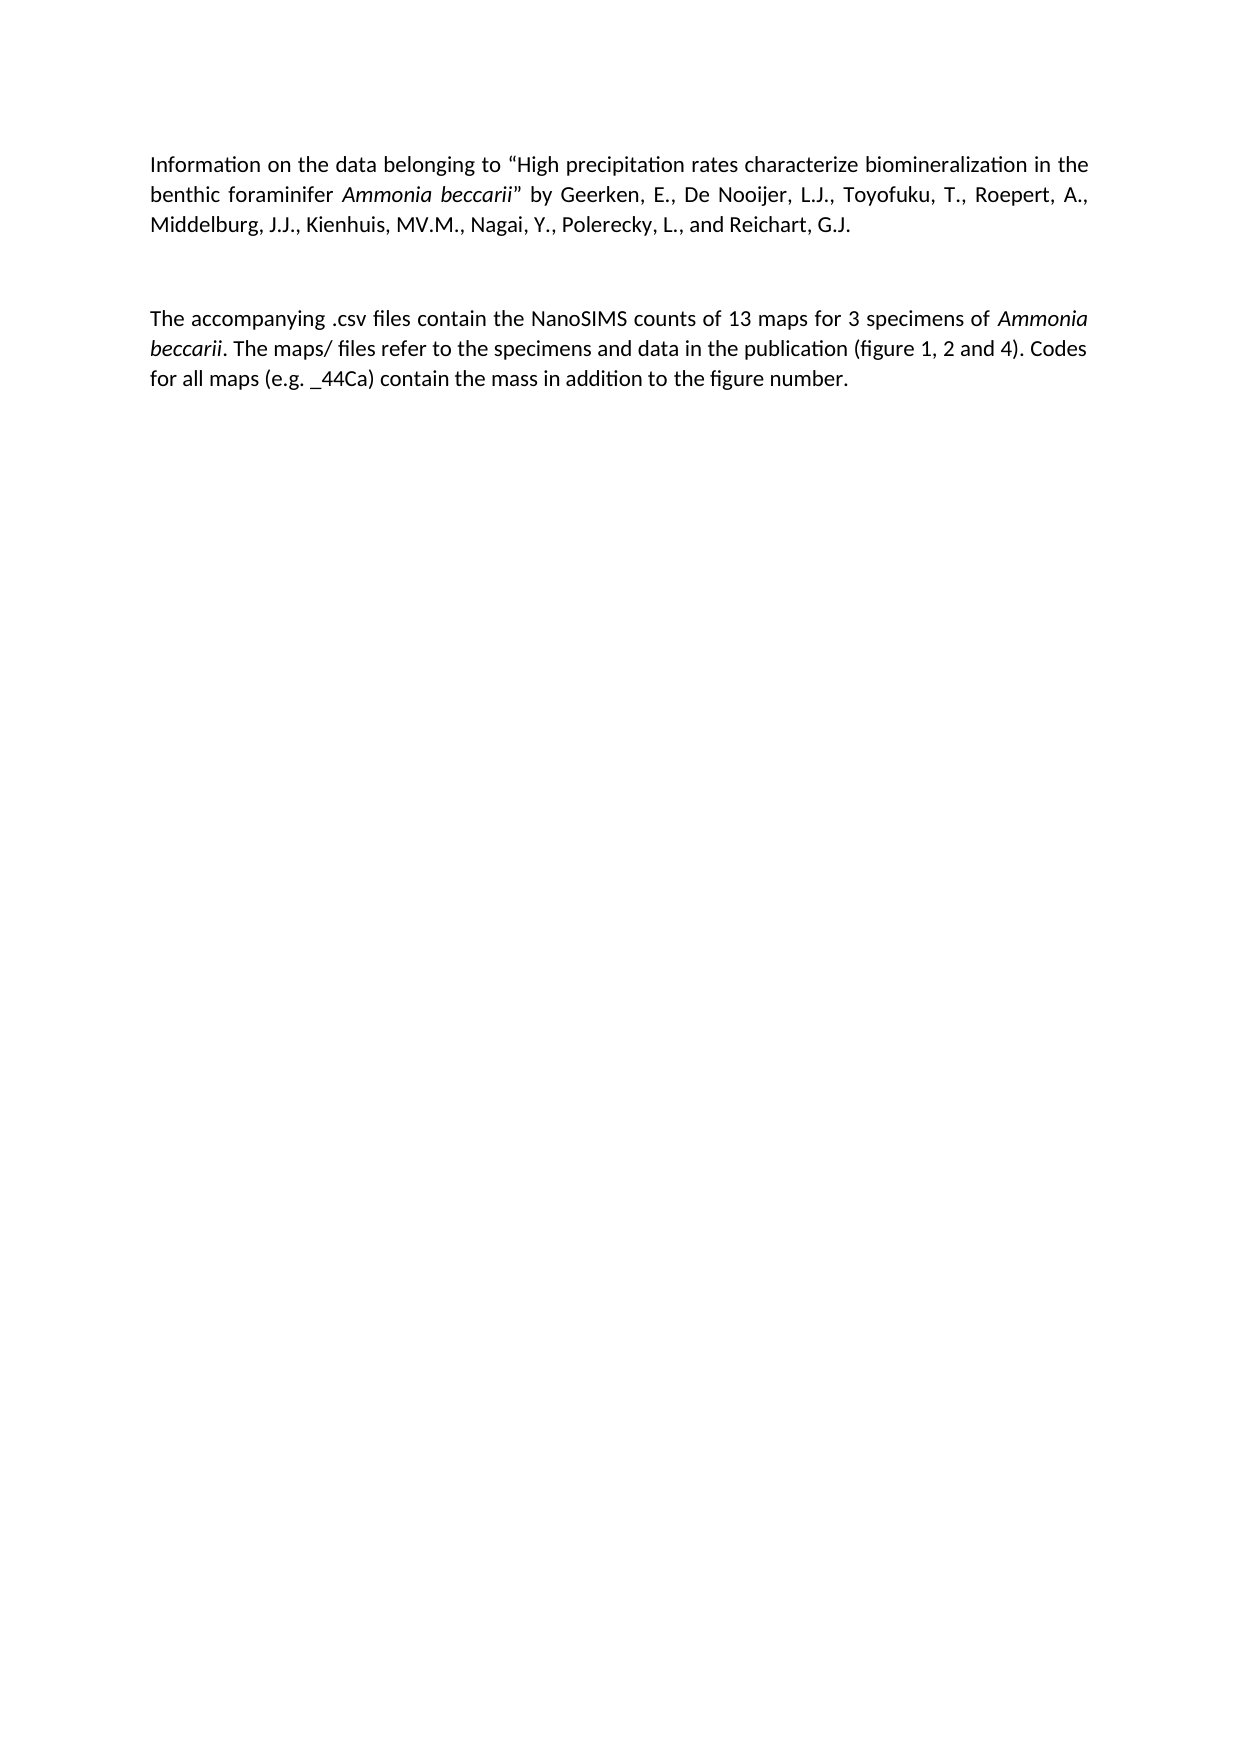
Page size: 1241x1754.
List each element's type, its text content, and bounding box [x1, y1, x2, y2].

text Information on the data belonging to “High precipitation rates characterize biomineralization in the benthic foraminifer Ammonia beccarii” by Geerken, E., De Nooijer, L.J., Toyofuku, T., Roepert, A., Middelburg, J.J., Kienhuis, MV.M., Nagai, Y., Polerecky, L., and Reichart, G.J. [150, 150, 1090, 238]
text The accompanying .csv files contain the NanoSIMS counts of 13 maps for 3 specimens of Ammonia beccarii. The maps/ files refer to the specimens and data in the publication (figure 1, 2 and 4). Codes for all maps (e.g. _44Ca) contain the mass in addition to the figure number. [150, 304, 1090, 393]
